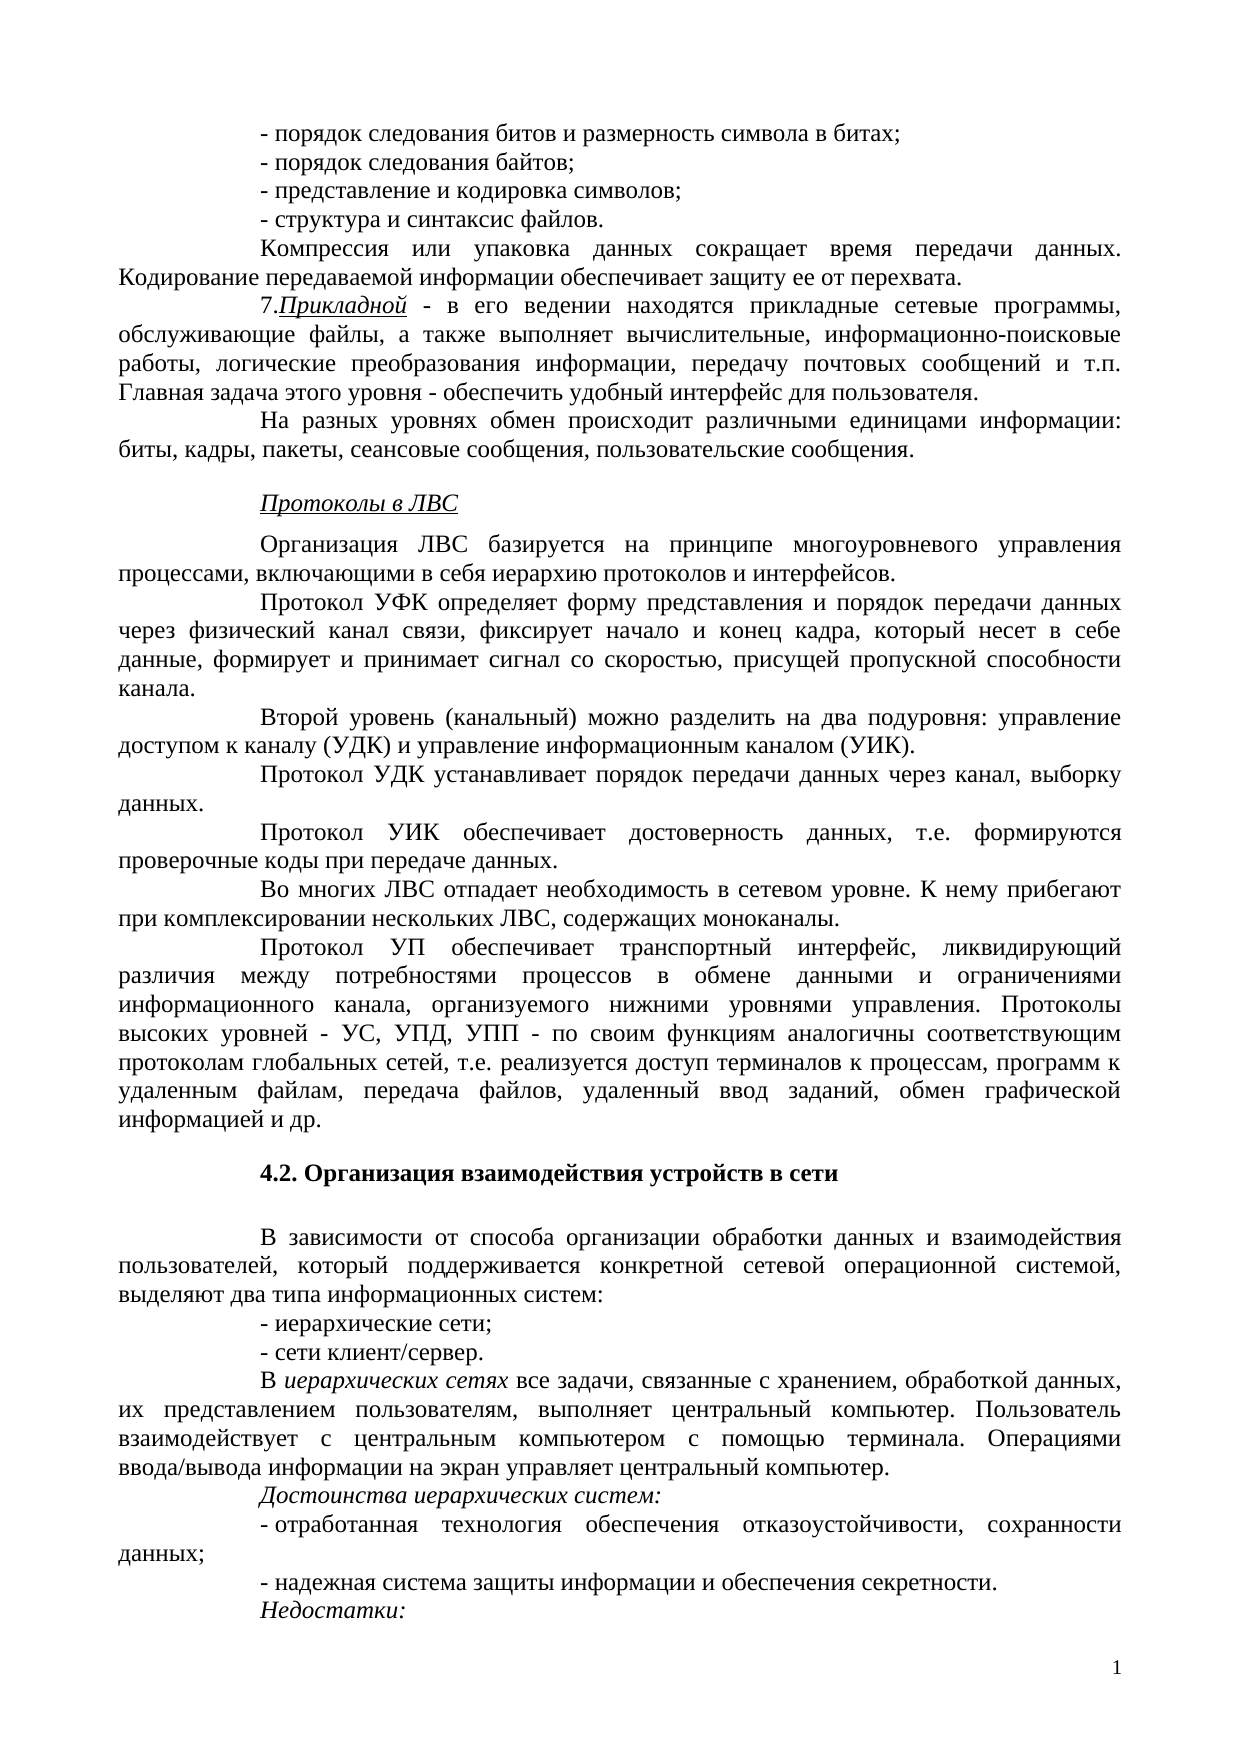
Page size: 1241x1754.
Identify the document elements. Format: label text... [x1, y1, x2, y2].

text - отработанная технология обеспечения отказоустойчивости, сохранности данных; [118, 1509, 1122, 1567]
subtitle 4.2. Организация взаимодействия устройств в сети [118, 1158, 1122, 1187]
text Во многих ЛВС отпадает необходимость в сетевом уровне. К нему прибегают при комплексировании нескольких ЛВС, содержащих моноканалы. [118, 874, 1122, 932]
text В зависимости от способа организации обработки данных и взаимодействия пользователей, который поддерживается конкретной сетевой операционной системой, выделяют два типа информационных систем: [118, 1222, 1122, 1308]
text Протокол УФК определяет форму представления и порядок передачи данных через физический канал связи, фиксирует начало и конец кадра, который несет в себе данные, формирует и принимает сигнал со скоростью, присущей пропускной способности канала. [118, 587, 1122, 702]
text Недостатки: [118, 1596, 1122, 1624]
subtitle Протоколы в ЛВС [118, 488, 1122, 517]
text На разных уровнях обмен происходит различными единицами информации: биты, кадры, пакеты, сеансовые сообщения, пользовательские сообщения. [118, 406, 1122, 463]
text Протокол УИК обеспечивает достоверность данных, т.е. формируются проверочные коды при передаче данных. [118, 817, 1122, 874]
text Достоинства иерархических систем: [118, 1481, 1122, 1509]
text Организация ЛВС базируется на принципе многоуровневого управления процессами, включающими в себя иерархию протоколов и интерфейсов. [118, 529, 1122, 587]
text Компрессия или упаковка данных сокращает время передачи данных. Кодирование передаваемой информации обеспечивает защиту ее от перехвата. [118, 233, 1122, 291]
text - структура и синтаксис файлов. [118, 204, 1122, 233]
text - представление и кодировка символов; [118, 176, 1122, 204]
text - иерархические сети; [118, 1308, 1122, 1337]
text - сети клиент/сервер. [118, 1337, 1122, 1366]
text Протокол УП обеспечивает транспортный интерфейс, ликвидирующий различия между потребностями процессов в обмене данными и ограничениями информационного канала, организуемого нижними уровнями управления. Протоколы высоких уровней - УС, УПД, УПП - по своим функциям аналогичны соответствующим протоколам глобальных сетей, т.е. реализуется доступ терминалов к процессам, программ к удаленным файлам, передача файлов, удаленный ввод заданий, обмен графической информацией и др. [118, 932, 1122, 1133]
text - порядок следования битов и размерность символа в битах; [118, 118, 1122, 147]
text Протокол УДК устанавливает порядок передачи данных через канал, выборку данных. [118, 759, 1122, 817]
text Второй уровень (канальный) можно разделить на два подуровня: управление доступом к каналу (УДК) и управление информационным каналом (УИК). [118, 702, 1122, 759]
text В иерархических сетях все задачи, связанные с хранением, обработкой данных, их представлением пользователям, выполняет центральный компьютер. Пользователь взаимодействует с центральным компьютером с помощью терминала. Операциями ввода/вывода информации на экран управляет центральный компьютер. [118, 1366, 1122, 1481]
text - порядок следования байтов; [118, 147, 1122, 176]
text - надежная система защиты информации и обеспечения секретности. [118, 1567, 1122, 1596]
text 7.Прикладной - в его ведении находятся прикладные сетевые программы, обслуживающие файлы, а также выполняет вычислительные, информационно-поисковые работы, логические преобразования информации, передачу почтовых сообщений и т.п. Главная задача этого уровня - обеспечить удобный интерфейс для пользователя. [118, 291, 1122, 406]
